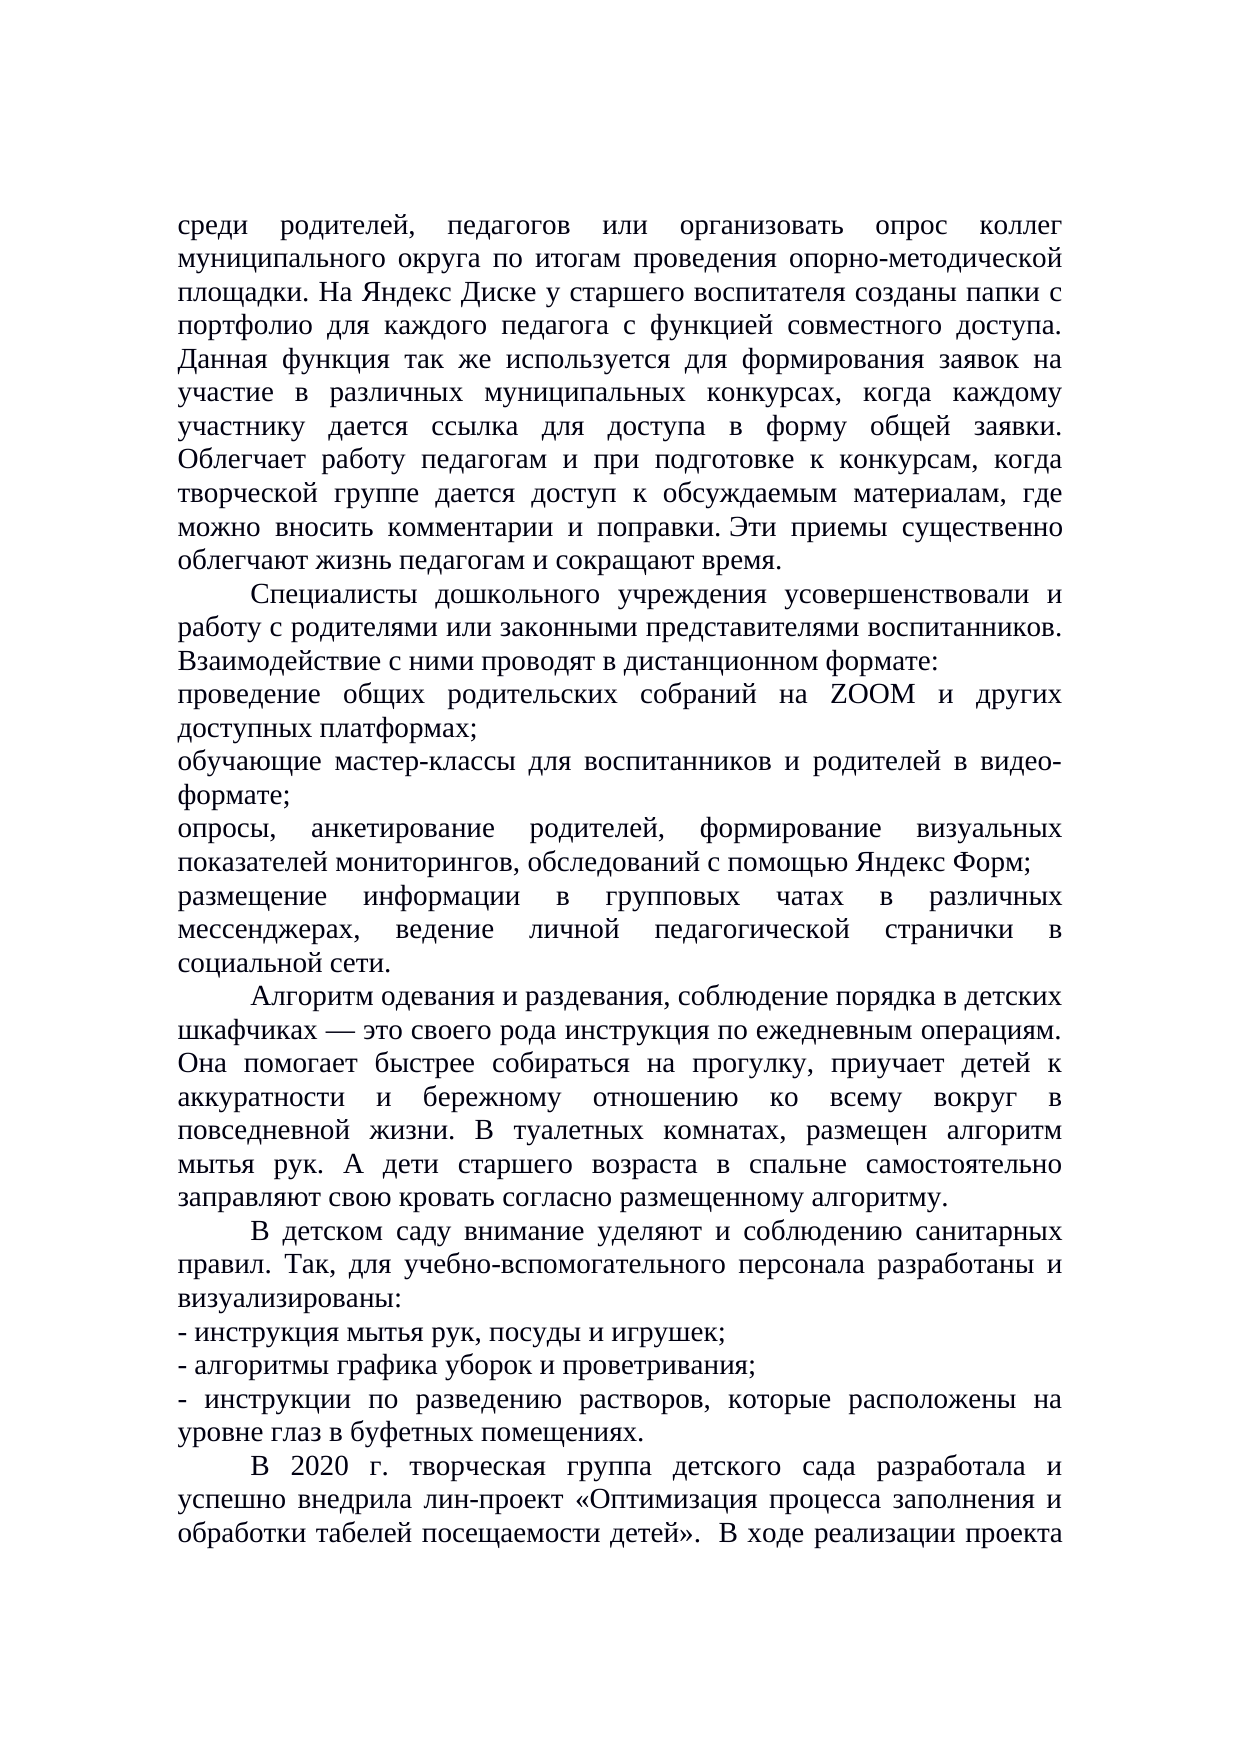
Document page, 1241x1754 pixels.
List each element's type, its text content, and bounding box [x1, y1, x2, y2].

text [177, 207, 1063, 576]
text размещение информации в групповых чатах в различных мессенджерах, ведение личной педагогической странички в социальной сети. [177, 878, 1063, 978]
text - алгоритмы графика уборок и проветривания; [177, 1347, 1063, 1381]
text - инструкции по разведению растворов, которые расположены на уровне глаз в буфетных помещениях. [177, 1381, 1063, 1448]
text В детском саду внимание уделяют и соблюдению санитарных правил. Так, для учебно-вспомогательного персонала разработаны и визуализированы: [177, 1213, 1063, 1314]
text - инструкция мытья рук, посуды и игрушек; [177, 1314, 1063, 1347]
text Алгоритм одевания и раздевания, соблюдение порядка в детских шкафчиках — это своего рода инструкция по ежедневным операциям. Она помогает быстрее собираться на прогулку, приучает детей к аккуратности и бережному отношению ко всему вокруг в повседневной жизни. В туалетных комнатах, размещен алгоритм мытья рук. А дети старшего возраста в спальне самостоятельно заправляют свою кровать согласно размещенному алгоритму. [177, 978, 1063, 1213]
text обучающие мастер-классы для воспитанников и родителей в видео-формате; [177, 743, 1063, 811]
text проведение общих родительских собраний на ZOOM и других доступных платформах; [177, 676, 1063, 743]
text опросы, анкетирование родителей, формирование визуальных показателей мониторингов, обследований с помощью Яндекс Форм; [177, 811, 1063, 878]
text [177, 1448, 1063, 1548]
text Специалисты дошкольного учреждения усовершенствовали и работу с родителями или законными представителями воспитанников. Взаимодействие с ними проводят в дистанционном формате: [177, 576, 1063, 676]
